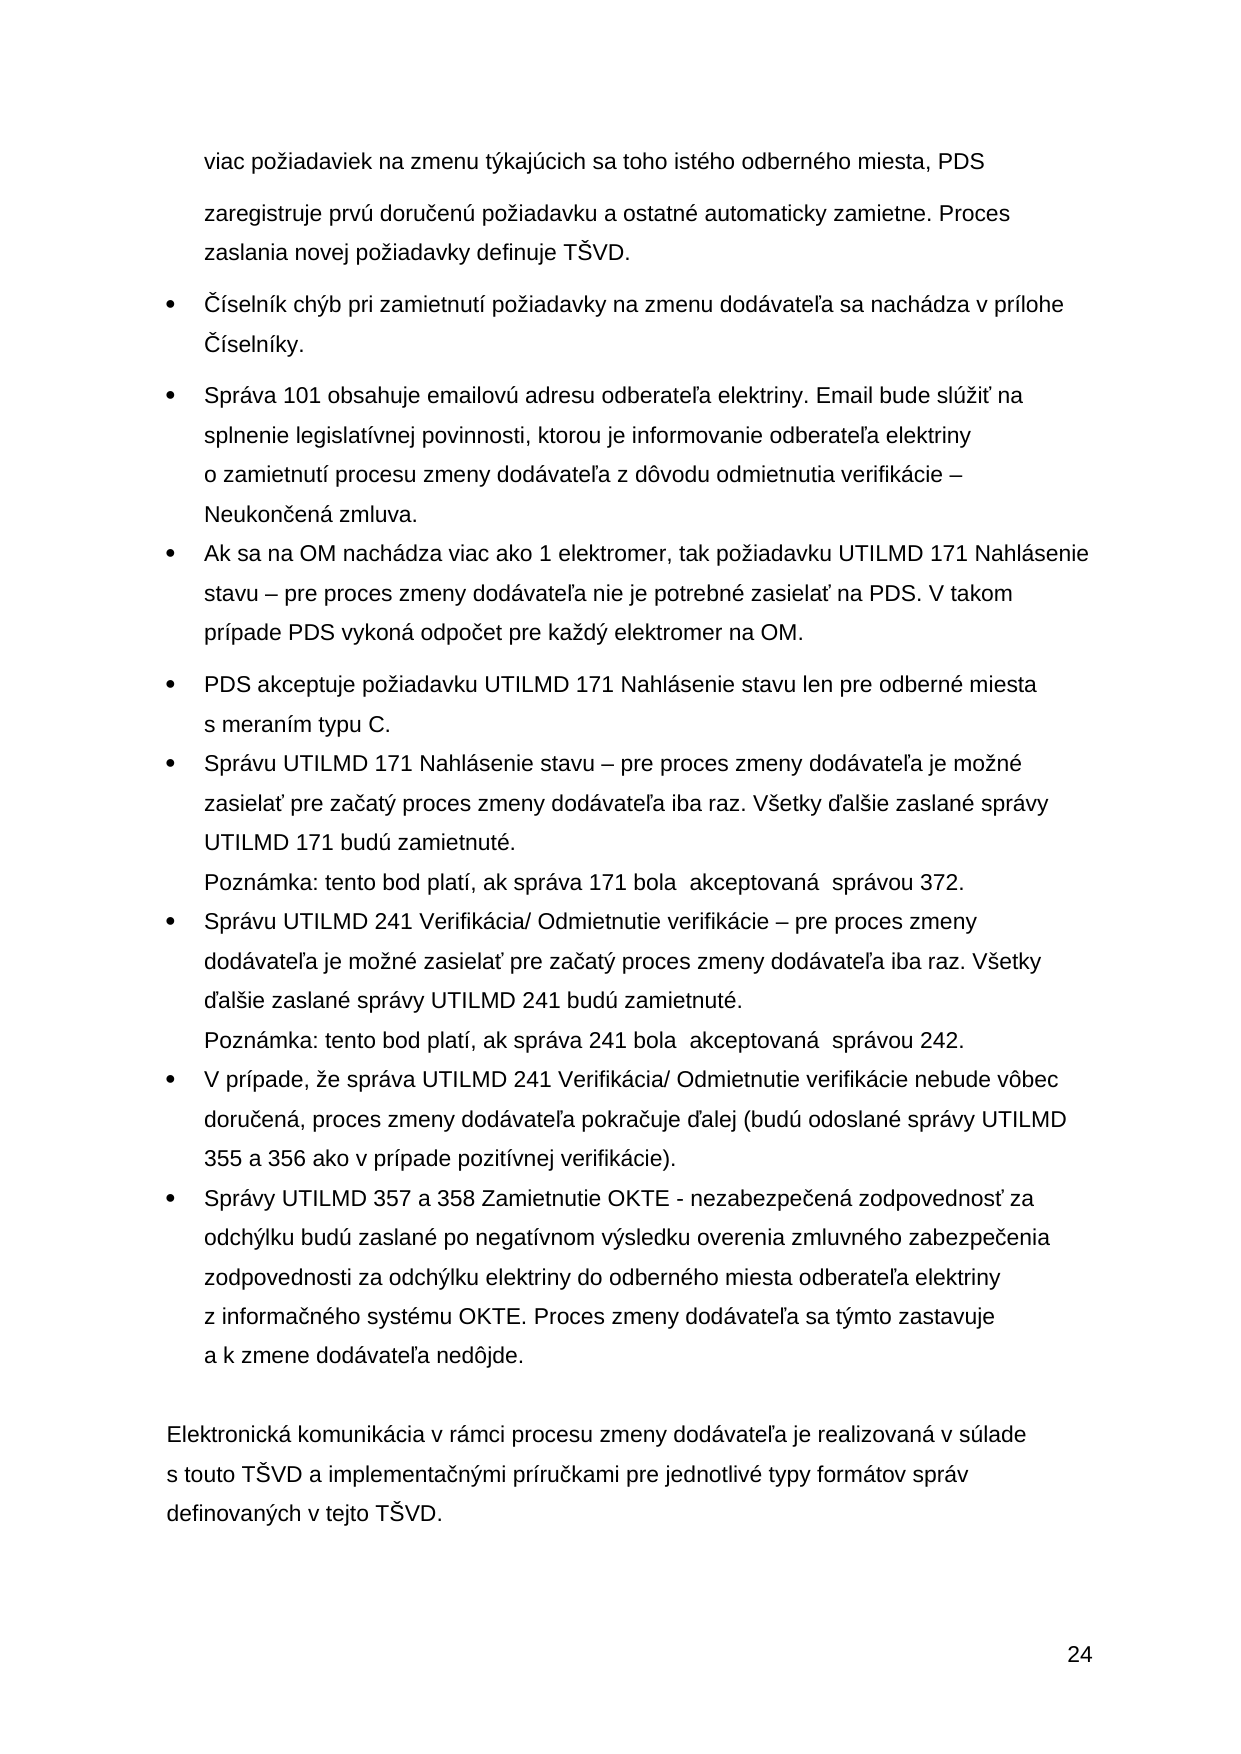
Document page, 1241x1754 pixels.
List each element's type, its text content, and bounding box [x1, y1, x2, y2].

list Správu UTILMD 171 Nahlásenie stavu – pre proces zmeny dodávateľa je možné zasielať pre začatý proces zmeny dodávateľa iba raz. Všetky ďalšie zaslané správy UTILMD 171 budú zamietnuté. [166, 750, 1093, 856]
list V prípade, že správa UTILMD 241 Verifikácia/ Odmietnutie verifikácie nebude vôbec doručená, proces zmeny dodávateľa pokračuje ďalej (budú odoslané správy UTILMD 355 a 356 ako v prípade pozitívnej verifikácie). [166, 1066, 1093, 1171]
list Ak sa na OM nachádza viac ako 1 elektromer, tak požiadavku UTILMD 171 Nahlásenie stavu – pre proces zmeny dodávateľa nie je potrebné zasielať na PDS. V takom prípade PDS vykoná odpočet pre každý elektromer na OM. [166, 540, 1093, 646]
list Správy UTILMD 357 a 358 Zamietnutie OKTE - nezabezpečená zodpovednosť za odchýlku budú zaslané po negatívnom výsledku overenia zmluvného zabezpečenia zodpovednosti za odchýlku elektriny do odberného miesta odberateľa elektriny z informačného systému OKTE. Proces zmeny dodávateľa sa týmto zastavuje a k zmene dodávateľa nedôjde. [166, 1184, 1093, 1369]
list PDS akceptuje požiadavku UTILMD 171 Nahlásenie stavu len pre odberné miesta s meraním typu C. [166, 671, 1093, 737]
text zaregistruje prvú doručenú požiadavku a ostatné automaticky zamietne. Proces zaslania novej požiadavky definuje TŠVD. [204, 199, 1093, 265]
text viac požiadaviek na zmenu týkajúcich sa toho istého odberného miesta, PDS [204, 148, 1093, 174]
list Správa 101 obsahuje emailovú adresu odberateľa elektriny. Email bude slúžiť na splnenie legislatívnej povinnosti, ktorou je informovanie odberateľa elektriny o zamietnutí procesu zmeny dodávateľa z dôvodu odmietnutia verifikácie – Neukončená zmluva. [166, 382, 1093, 527]
list Poznámka: tento bod platí, ak správa 241 bola akceptovaná správou 242. [204, 1027, 1093, 1053]
text Elektronická komunikácia v rámci procesu zmeny dodávateľa je realizovaná v súlade s touto TŠVD a implementačnými príručkami pre jednotlivé typy formátov správ definovaných v tejto TŠVD. [166, 1421, 1093, 1527]
list Číselník chýb pri zamietnutí požiadavky na zmenu dodávateľa sa nachádza v prílohe Číselníky. [166, 291, 1093, 357]
list Poznámka: tento bod platí, ak správa 171 bola akceptovaná správou 372. [204, 869, 1093, 895]
list Správu UTILMD 241 Verifikácia/ Odmietnutie verifikácie – pre proces zmeny dodávateľa je možné zasielať pre začatý proces zmeny dodávateľa iba raz. Všetky ďalšie zaslané správy UTILMD 241 budú zamietnuté. [166, 908, 1093, 1013]
